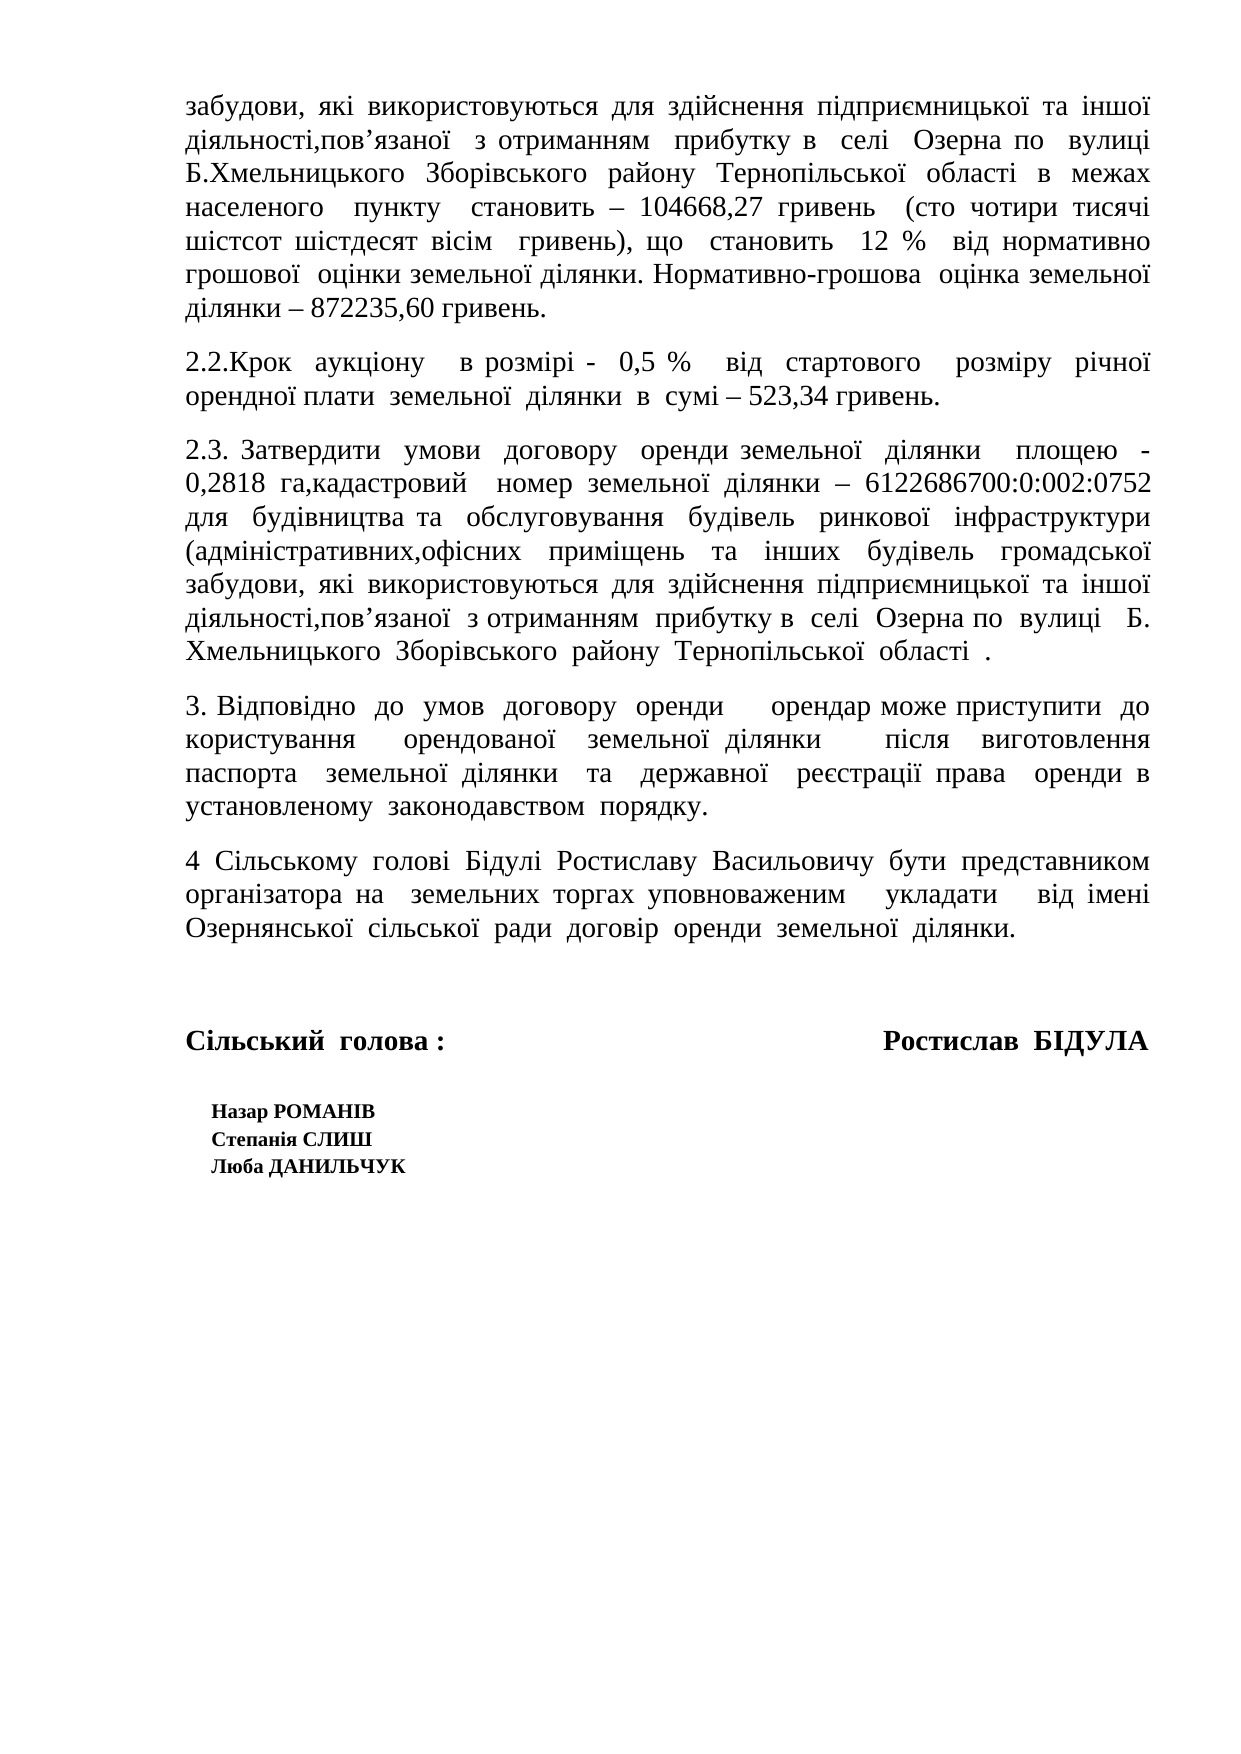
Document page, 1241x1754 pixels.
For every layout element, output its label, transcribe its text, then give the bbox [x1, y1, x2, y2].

text Сільський голова : Ростислав БІДУЛА Назар РОМАНІВ Степанія СЛИШ Люба ДАНИЛЬЧУК [185, 1023, 1152, 1178]
text 2.3. Затвердити умови договору оренди земельної ділянки площею -0,2818 га,кадастровий номер земельної ділянки – 6122686700:0:002:0752 для будівництва та обслуговування будівель ринкової інфраструктури (адміністративних,офісних приміщень та інших будівель громадської забудови, які використовуються для здійснення підприємницької та іншої діяльності,пов’язаної з отриманням прибутку в селі Озерна по вулиці Б. Хмельницького Зборівського району Тернопільської області . [185, 432, 1152, 667]
text 2.2.Крок аукціону в розмірі - 0,5 % від стартового розміру річної орендної плати земельної ділянки в сумі – 523,34 гривень. [185, 344, 1152, 411]
text 3. Відповідно до умов договору оренди орендар може приступити до користування орендованої земельної ділянки після виготовлення паспорта земельної ділянки та державної реєстрації права оренди в установленому законодавством порядку. [185, 688, 1152, 822]
text 4 Сільському голові Бідулі Ростиславу Васильовичу бути представником організатора на земельних торгах уповноваженим укладати від імені Озернянської сільської ради договір оренди земельної ділянки. [185, 843, 1152, 943]
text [185, 88, 1152, 323]
